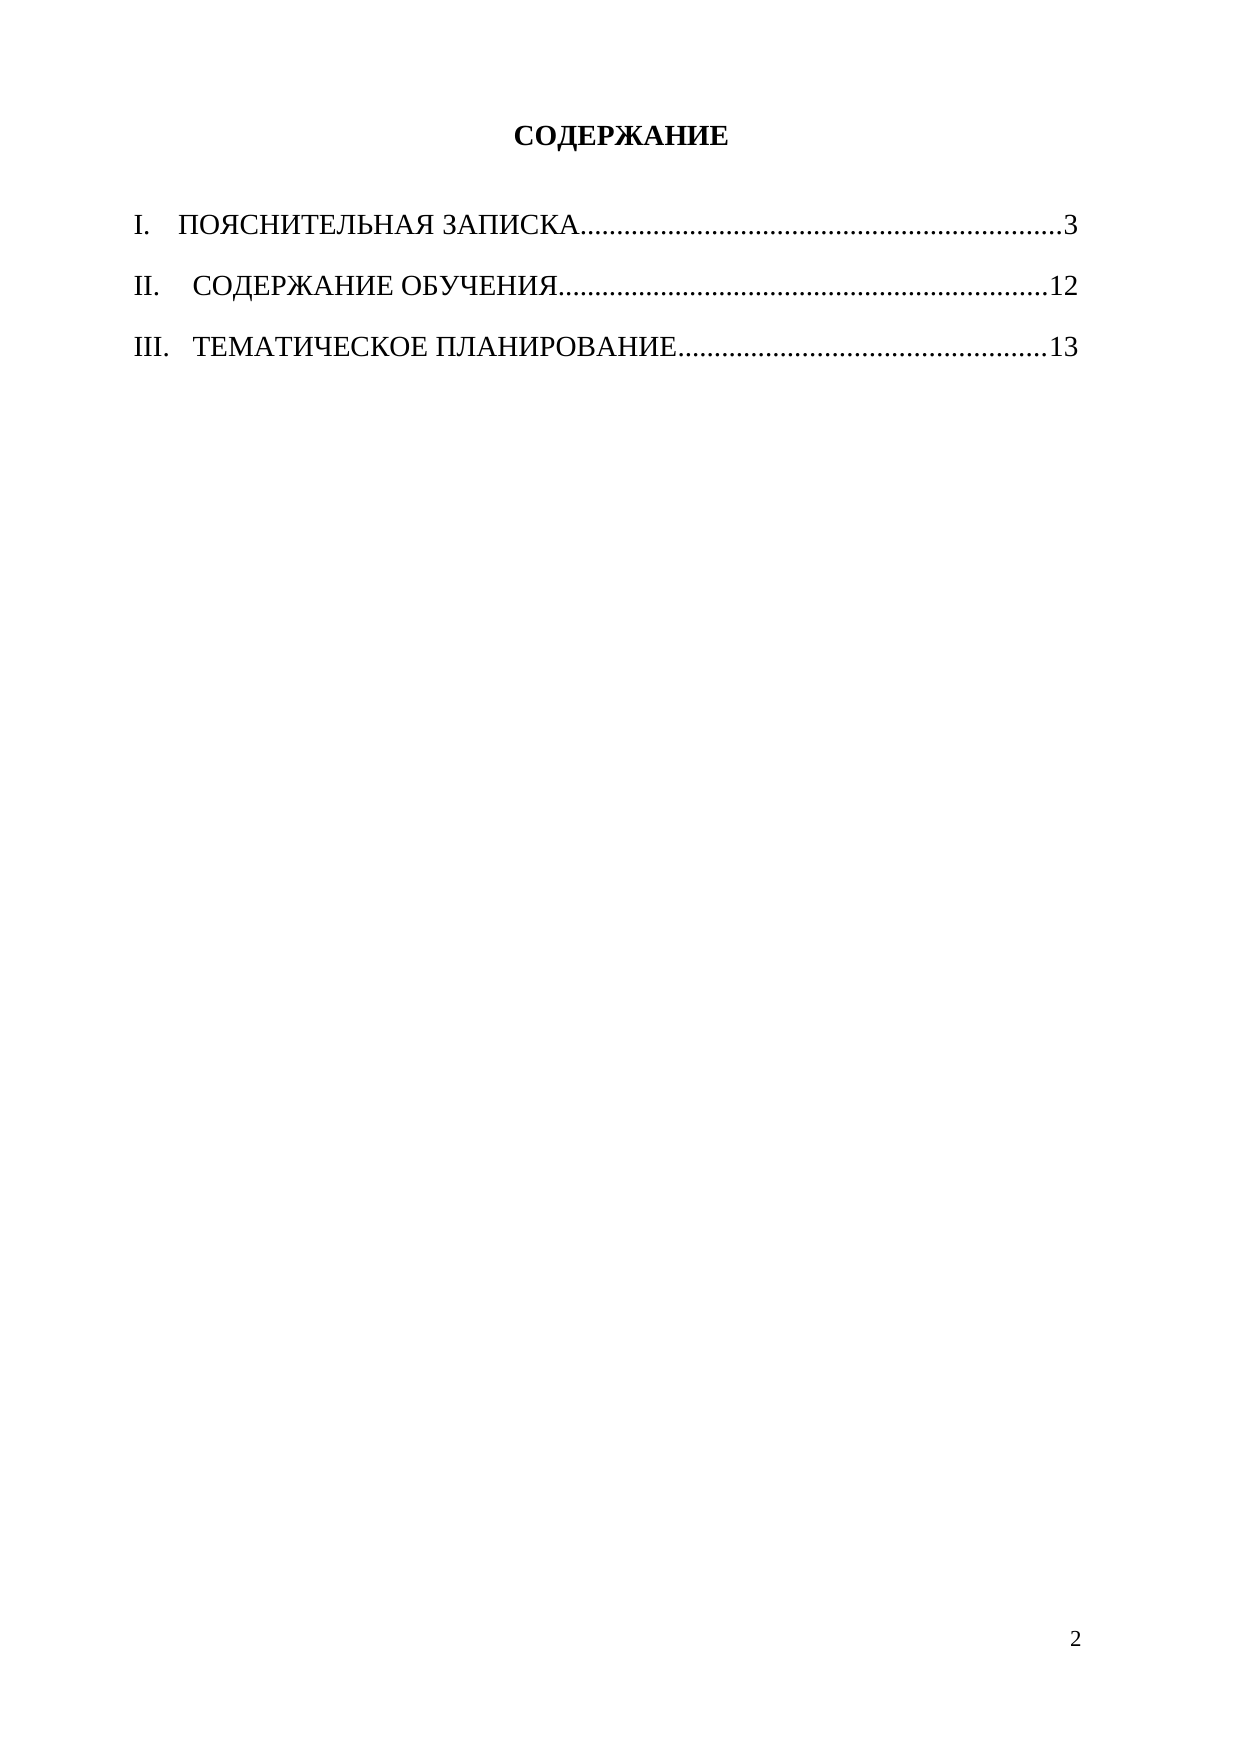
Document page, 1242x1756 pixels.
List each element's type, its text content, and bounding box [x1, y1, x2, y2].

text СОДЕРЖАНИЕ [185, 118, 1057, 152]
